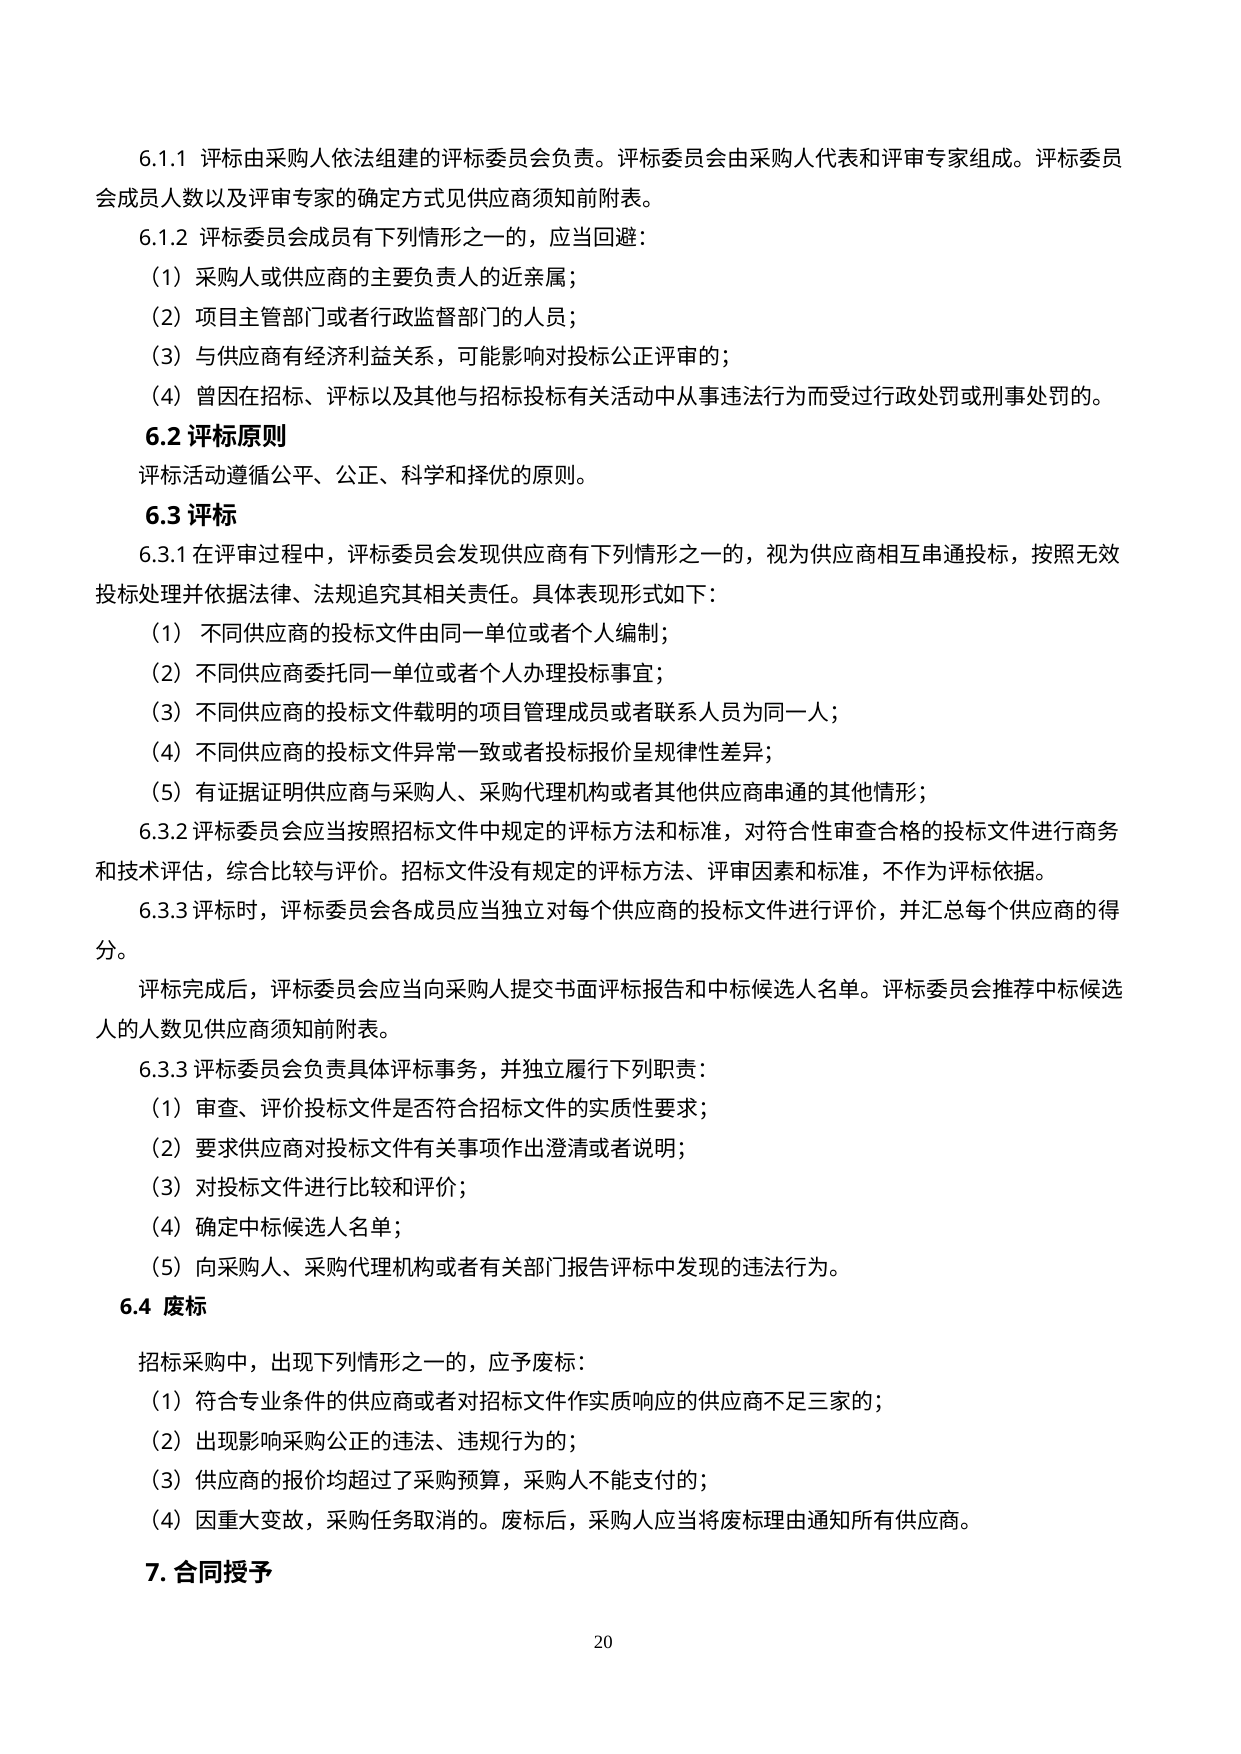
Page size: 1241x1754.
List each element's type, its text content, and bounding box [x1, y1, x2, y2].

text （4）不同供应商的投标文件异常一致或者投标报价呈规律性差异； [95, 731, 1124, 771]
text 评标活动遵循公平、公正、科学和择优的原则。 [95, 454, 1124, 493]
text 6.3.2评标委员会应当按照招标文件中规定的评标方法和标准，对符合性审查合格的投标文件进行商务和技术评估，综合比较与评价。招标文件没有规定的评标方法、评审因素和标准，不作为评标依据。 [95, 810, 1124, 889]
text 6.1.1 评标由采购人依法组建的评标委员会负责。评标委员会由采购人代表和评审专家组成。评标委员会成员人数以及评审专家的确定方式见供应商须知前附表。 [95, 137, 1124, 216]
text 6.3.3评标时，评标委员会各成员应当独立对每个供应商的投标文件进行评价，并汇总每个供应商的得分。 [95, 889, 1124, 968]
text （4）曾因在招标、评标以及其他与招标投标有关活动中从事违法行为而受过行政处罚或刑事处罚的。 [95, 375, 1124, 414]
text 6.3 评标 [95, 493, 1124, 533]
text 6.3.3 评标委员会负责具体评标事务，并独立履行下列职责： [95, 1048, 1124, 1087]
text （1）审查、评价投标文件是否符合招标文件的实质性要求； [95, 1087, 1124, 1127]
text （3）对投标文件进行比较和评价； [95, 1166, 1124, 1206]
text （2）不同供应商委托同一单位或者个人办理投标事宜； [95, 652, 1124, 691]
text （4）因重大变故，采购任务取消的。废标后，采购人应当将废标理由通知所有供应商。 [95, 1499, 1124, 1538]
text （3）不同供应商的投标文件载明的项目管理成员或者联系人员为同一人； [95, 691, 1124, 731]
text （1）符合专业条件的供应商或者对招标文件作实质响应的供应商不足三家的； [95, 1380, 1124, 1420]
text （4）确定中标候选人名单； [95, 1206, 1124, 1246]
text （1）采购人或供应商的主要负责人的近亲属； [95, 256, 1124, 296]
text （5）有证据证明供应商与采购人、采购代理机构或者其他供应商串通的其他情形； [95, 771, 1124, 810]
text （2）要求供应商对投标文件有关事项作出澄清或者说明； [95, 1127, 1124, 1166]
text 6.1.2 评标委员会成员有下列情形之一的，应当回避： [95, 216, 1124, 256]
text 招标采购中，出现下列情形之一的，应予废标： [95, 1341, 1124, 1380]
text 6.3.1在评审过程中，评标委员会发现供应商有下列情形之一的，视为供应商相互串通投标，按照无效投标处理并依据法律、法规追究其相关责任。具体表现形式如下： [95, 533, 1124, 612]
text 6.2 评标原则 [95, 414, 1124, 454]
text （5）向采购人、采购代理机构或者有关部门报告评标中发现的违法行为。 [95, 1246, 1124, 1285]
text （2）项目主管部门或者行政监督部门的人员； [95, 296, 1124, 335]
text （1） 不同供应商的投标文件由同一单位或者个人编制； [95, 612, 1124, 652]
text （3）与供应商有经济利益关系，可能影响对投标公正评审的； [95, 335, 1124, 375]
text （2）出现影响采购公正的违法、违规行为的； [95, 1420, 1124, 1459]
text 6.4 废标 [119, 1285, 1126, 1325]
text 评标完成后，评标委员会应当向采购人提交书面评标报告和中标候选人名单。评标委员会推荐中标候选人的人数见供应商须知前附表。 [95, 968, 1124, 1048]
text （3）供应商的报价均超过了采购预算，采购人不能支付的； [95, 1459, 1124, 1499]
title 7. 合同授予 [95, 1551, 1231, 1591]
